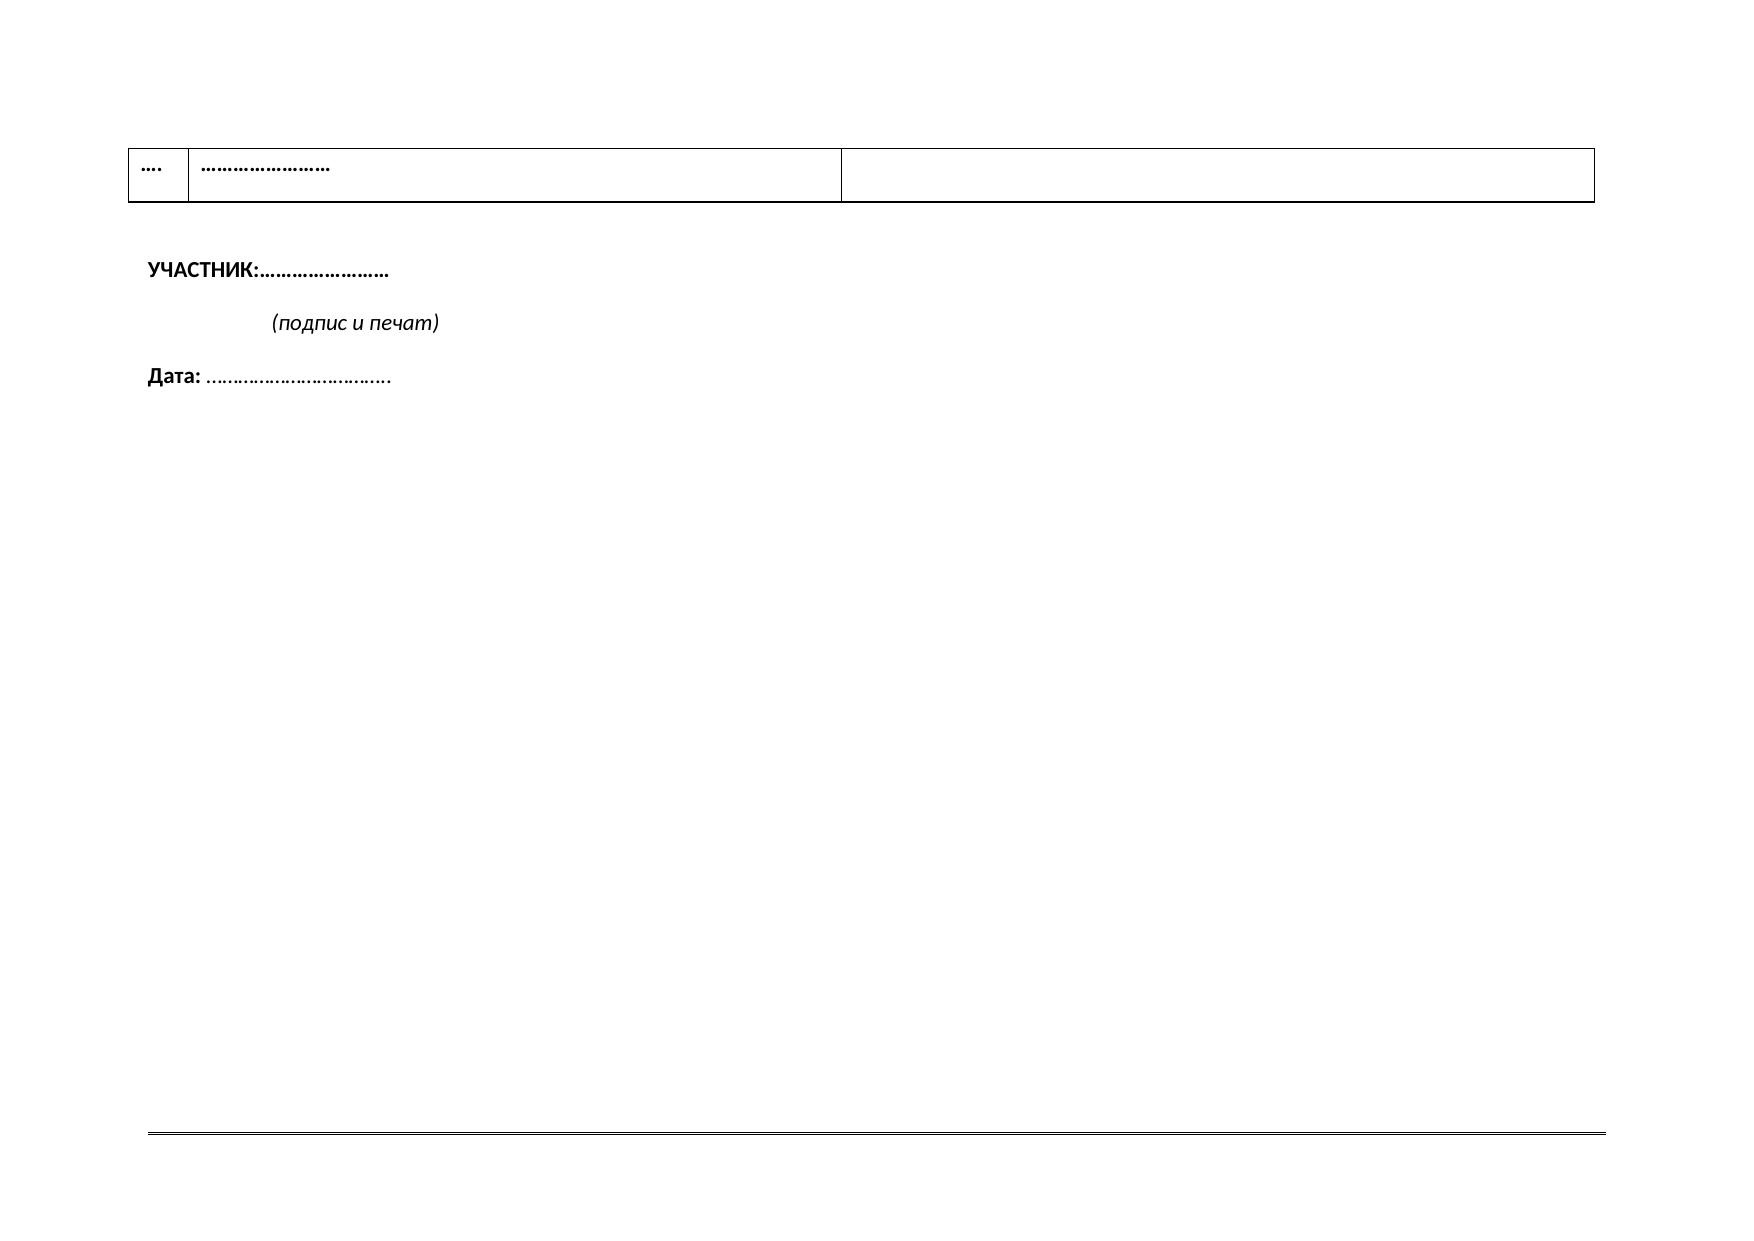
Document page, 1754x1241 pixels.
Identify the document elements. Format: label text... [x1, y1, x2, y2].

table_cell [842, 149, 1594, 201]
text (подпис и печат) [148, 308, 1606, 337]
table_cell …. [129, 149, 188, 201]
table_cell …………………… [189, 149, 841, 201]
text УЧАСТНИК:…………………… [148, 256, 1606, 283]
text Дата: …………………………….. [148, 362, 1606, 389]
